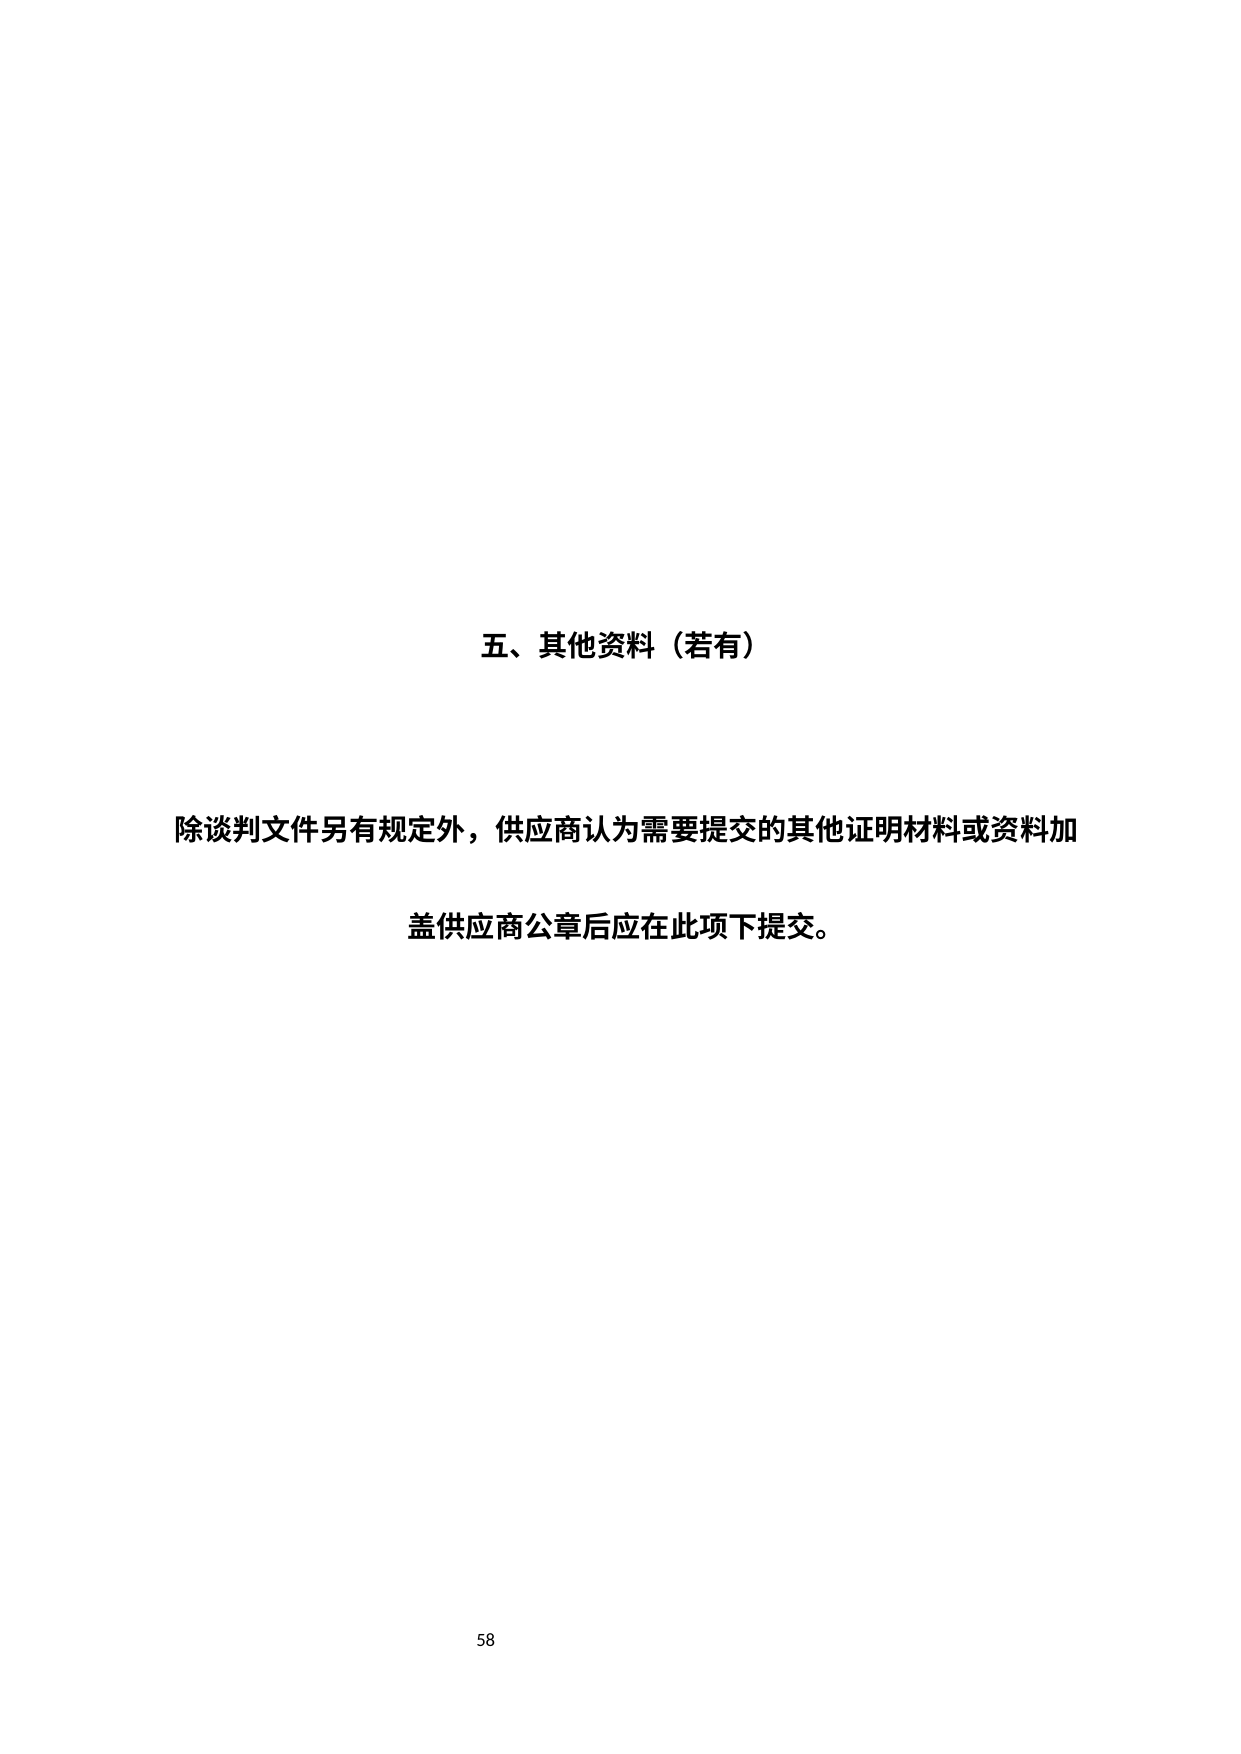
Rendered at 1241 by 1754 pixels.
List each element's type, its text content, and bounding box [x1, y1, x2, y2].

text 五、其他资料（若有） [165, 611, 1087, 676]
text 除谈判文件另有规定外，供应商认为需要提交的其他证明材料或资料加盖供应商公章后应在此项下提交。 [165, 795, 1087, 958]
